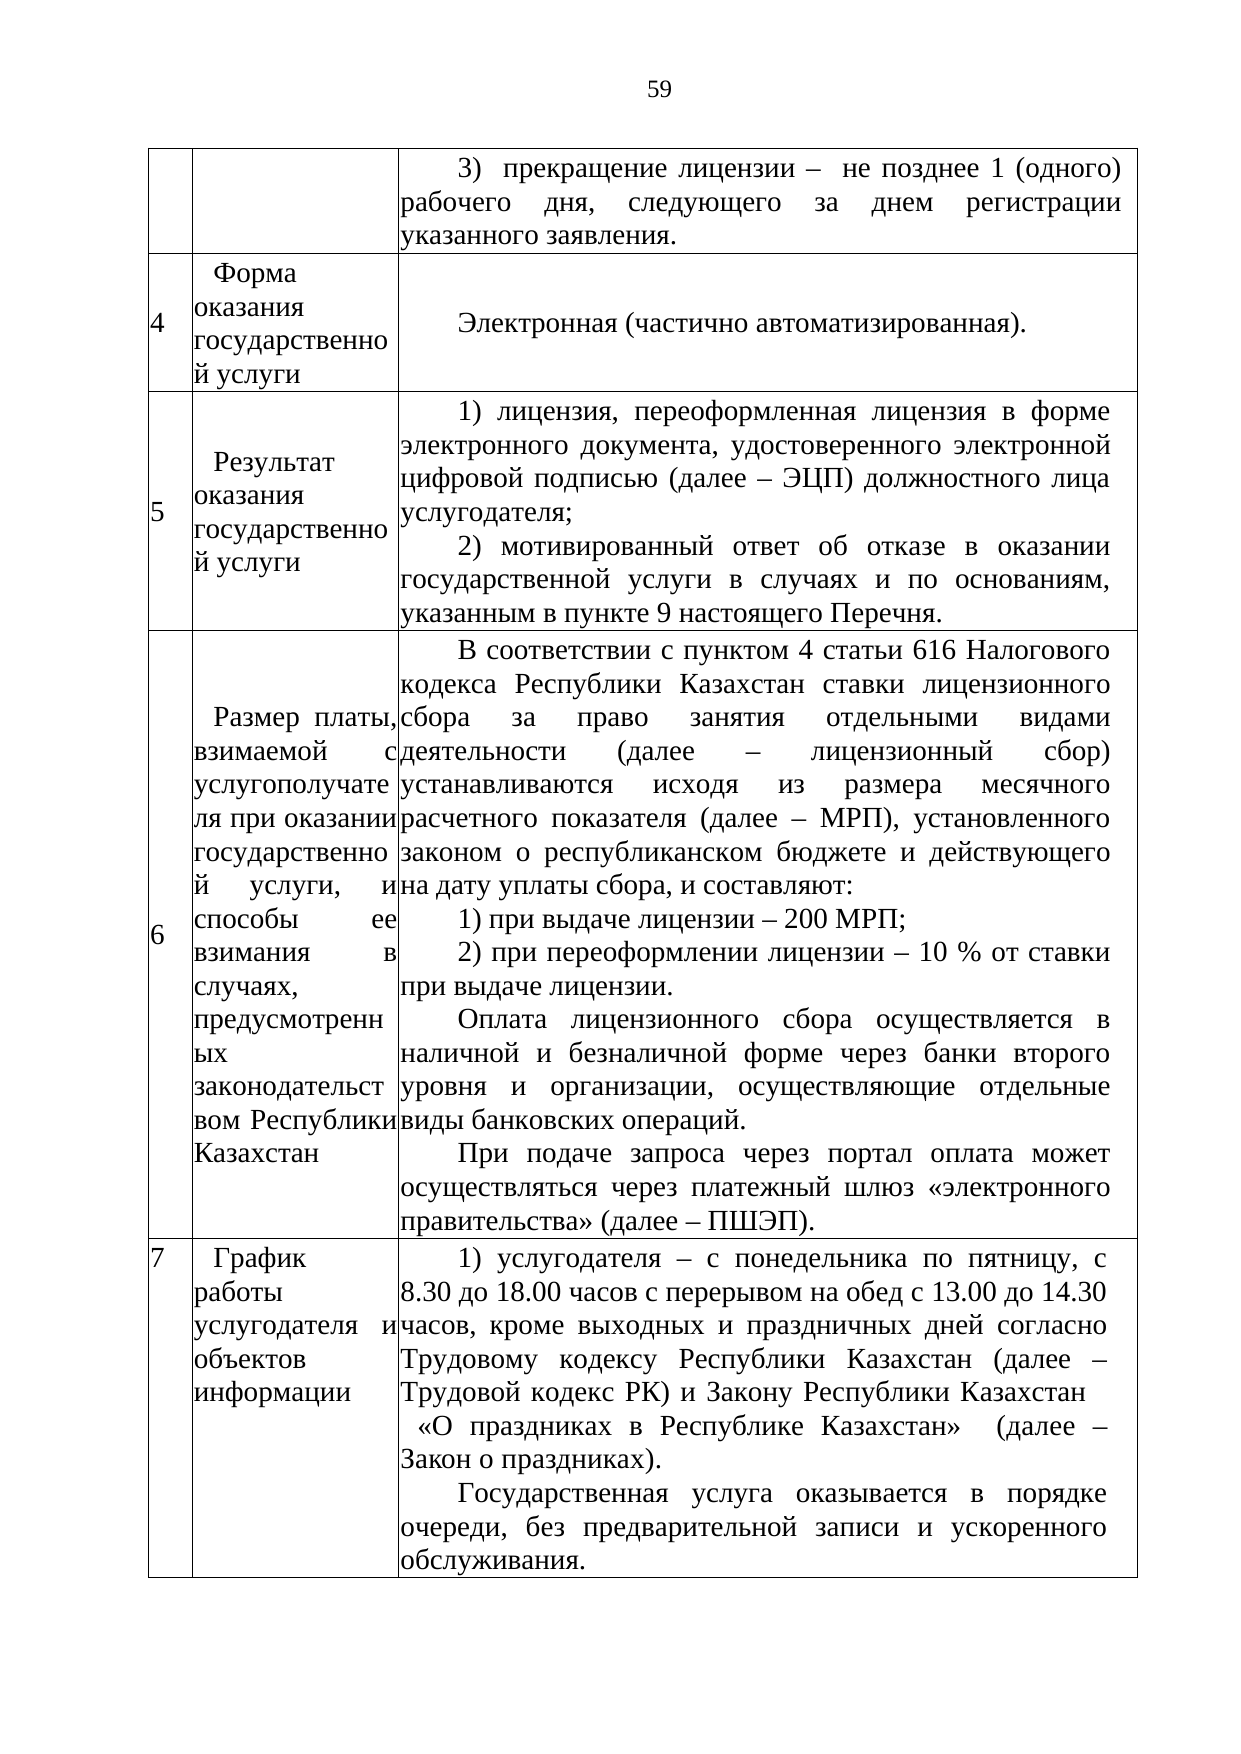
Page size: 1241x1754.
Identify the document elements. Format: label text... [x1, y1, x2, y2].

table_cell 5 [149, 392, 192, 630]
table_cell 7 [149, 1239, 192, 1577]
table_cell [193, 149, 398, 252]
table_cell 3 [149, 149, 192, 252]
table_cell 4 [149, 254, 192, 391]
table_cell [399, 1239, 1137, 1577]
table_cell В соответствии с пунктом 4 статьи 616 Налогового кодекса Республики Казахстан ставки лицензионного сбора за право занятия отдельными видами деятельности (далее – лицензионный сбор) устанавливаются исходя из размера месячного расчетного показателя (далее – МРП), установленного законом о республиканском бюджете и действующего на дату уплаты сбора, и составляют: 1) при выдаче лицензии – 200 МРП; 2) при переоформлении лицензии – 10 % от ставки при выдаче лицензии. Оплата лицензионного сбора осуществляется в наличной и безналичной форме через банки второго уровня и организации, осуществляющие отдельные виды банковских операций. При подаче запроса через портал оплата может осуществляться через платежный шлюз «электронного правительства» (далее – ПШЭП). [399, 631, 1137, 1238]
table_cell Размер платы, взимаемой с услугополучателя при оказании государственной услуги, и способы ее взимания в случаях, предусмотренных законодательством Республики Казахстан [193, 631, 398, 1238]
table_cell 6 [149, 631, 192, 1238]
table_cell 1) лицензия, переоформленная лицензия в форме электронного документа, удостоверенного электронной цифровой подписью (далее – ЭЦП) должностного лица услугодателя; 2) мотивированный ответ об отказе в оказании государственной услуги в случаях и по основаниям, указанным в пункте 9 настоящего Перечня. [399, 392, 1137, 630]
table_cell Форма оказания государственной услуги [193, 254, 398, 391]
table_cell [193, 1239, 398, 1577]
table_cell Результат оказания государственной услуги [193, 392, 398, 630]
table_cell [399, 149, 1137, 252]
table_cell Электронная (частично автоматизированная). [399, 254, 1137, 391]
